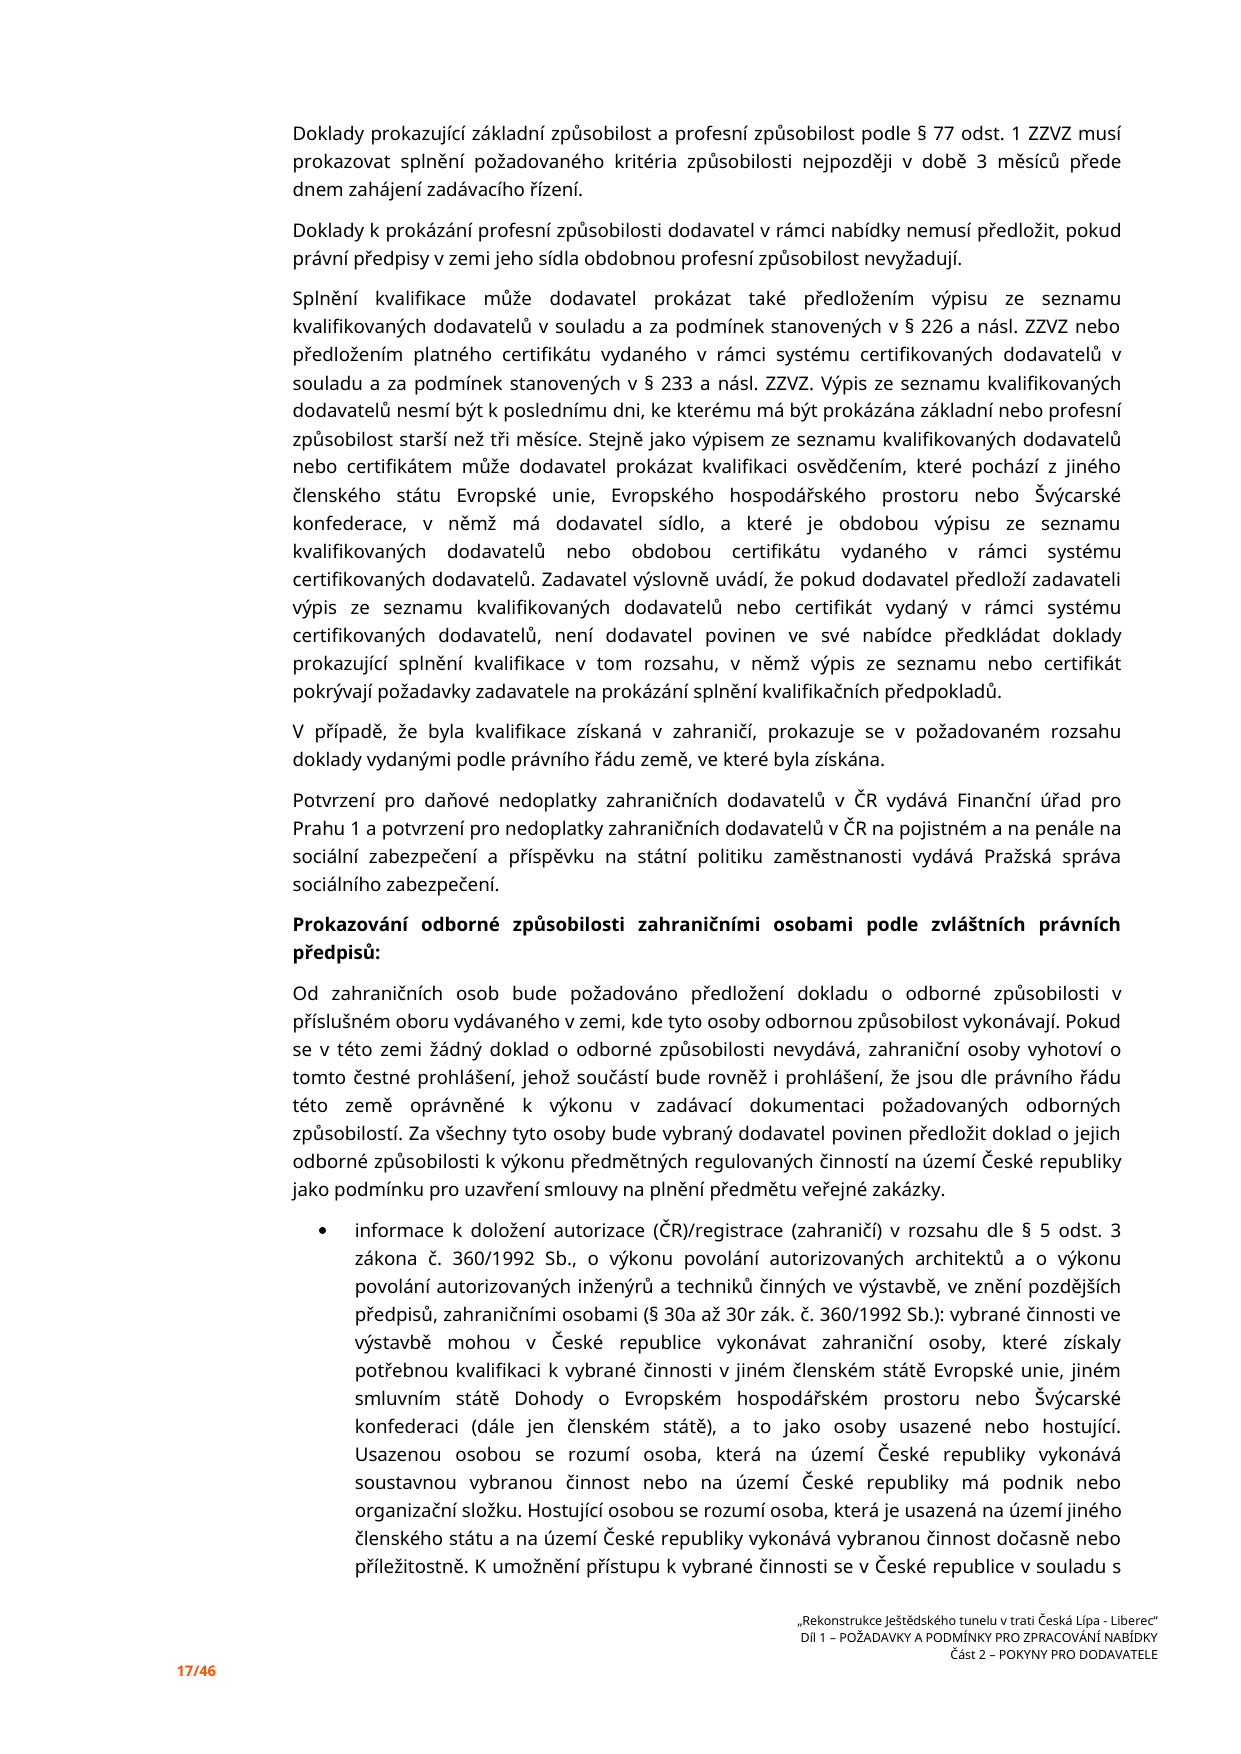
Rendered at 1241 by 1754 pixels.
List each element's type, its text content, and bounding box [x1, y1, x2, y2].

text Potvrzení pro daňové nedoplatky zahraničních dodavatelů v ČR vydává Finanční úřad pro Prahu 1 a potvrzení pro nedoplatky zahraničních dodavatelů v ČR na pojistném a na penále na sociální zabezpečení a příspěvku na státní politiku zaměstnanosti vydává Pražská správa sociálního zabezpečení. [292, 787, 1122, 897]
text Splnění kvalifikace může dodavatel prokázat také předložením výpisu ze seznamu kvalifikovaných dodavatelů v souladu a za podmínek stanovených v § 226 a násl. ZZVZ nebo předložením platného certifikátu vydaného v rámci systému certifikovaných dodavatelů v souladu a za podmínek stanovených v § 233 a násl. ZZVZ. Výpis ze seznamu kvalifikovaných dodavatelů nesmí být k poslednímu dni, ke kterému má být prokázána základní nebo profesní způsobilost starší než tři měsíce. Stejně jako výpisem ze seznamu kvalifikovaných dodavatelů nebo certifikátem může dodavatel prokázat kvalifikaci osvědčením, které pochází z jiného členského státu Evropské unie, Evropského hospodářského prostoru nebo Švýcarské konfederace, v němž má dodavatel sídlo, a které je obdobou výpisu ze seznamu kvalifikovaných dodavatelů nebo obdobou certifikátu vydaného v rámci systému certifikovaných dodavatelů. Zadavatel výslovně uvádí, že pokud dodavatel předloží zadavateli výpis ze seznamu kvalifikovaných dodavatelů nebo certifikát vydaný v rámci systému certifikovaných dodavatelů, není dodavatel povinen ve své nabídce předkládat doklady prokazující splnění kvalifikace v tom rozsahu, v němž výpis ze seznamu nebo certifikát pokrývají požadavky zadavatele na prokázání splnění kvalifikačních předpokladů. [292, 286, 1122, 703]
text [319, 1217, 1122, 1579]
text Doklady k prokázání profesní způsobilosti dodavatel v rámci nabídky nemusí předložit, pokud právní předpisy v zemi jeho sídla obdobnou profesní způsobilost nevyžadují. [292, 217, 1122, 271]
text Od zahraničních osob bude požadováno předložení dokladu o odborné způsobilosti v příslušném oboru vydávaného v zemi, kde tyto osoby odbornou způsobilost vykonávají. Pokud se v této zemi žádný doklad o odborné způsobilosti nevydává, zahraniční osoby vyhotoví o tomto čestné prohlášení, jehož součástí bude rovněž i prohlášení, že jsou dle právního řádu této země oprávněné k výkonu v zadávací dokumentaci požadovaných odborných způsobilostí. Za všechny tyto osoby bude vybraný dodavatel povinen předložit doklad o jejich odborné způsobilosti k výkonu předmětných regulovaných činností na území České republiky jako podmínku pro uzavření smlouvy na plnění předmětu veřejné zakázky. [292, 980, 1122, 1202]
text Prokazování odborné způsobilosti zahraničními osobami podle zvláštních právních předpisů: [292, 912, 1122, 965]
text Doklady prokazující základní způsobilost a profesní způsobilost podle § 77 odst. 1 ZZVZ musí prokazovat splnění požadovaného kritéria způsobilosti nejpozději v době 3 měsíců přede dnem zahájení zadávacího řízení. [292, 121, 1122, 202]
text V případě, že byla kvalifikace získaná v zahraničí, prokazuje se v požadovaném rozsahu doklady vydanými podle právního řádu země, ve které byla získána. [292, 718, 1122, 772]
